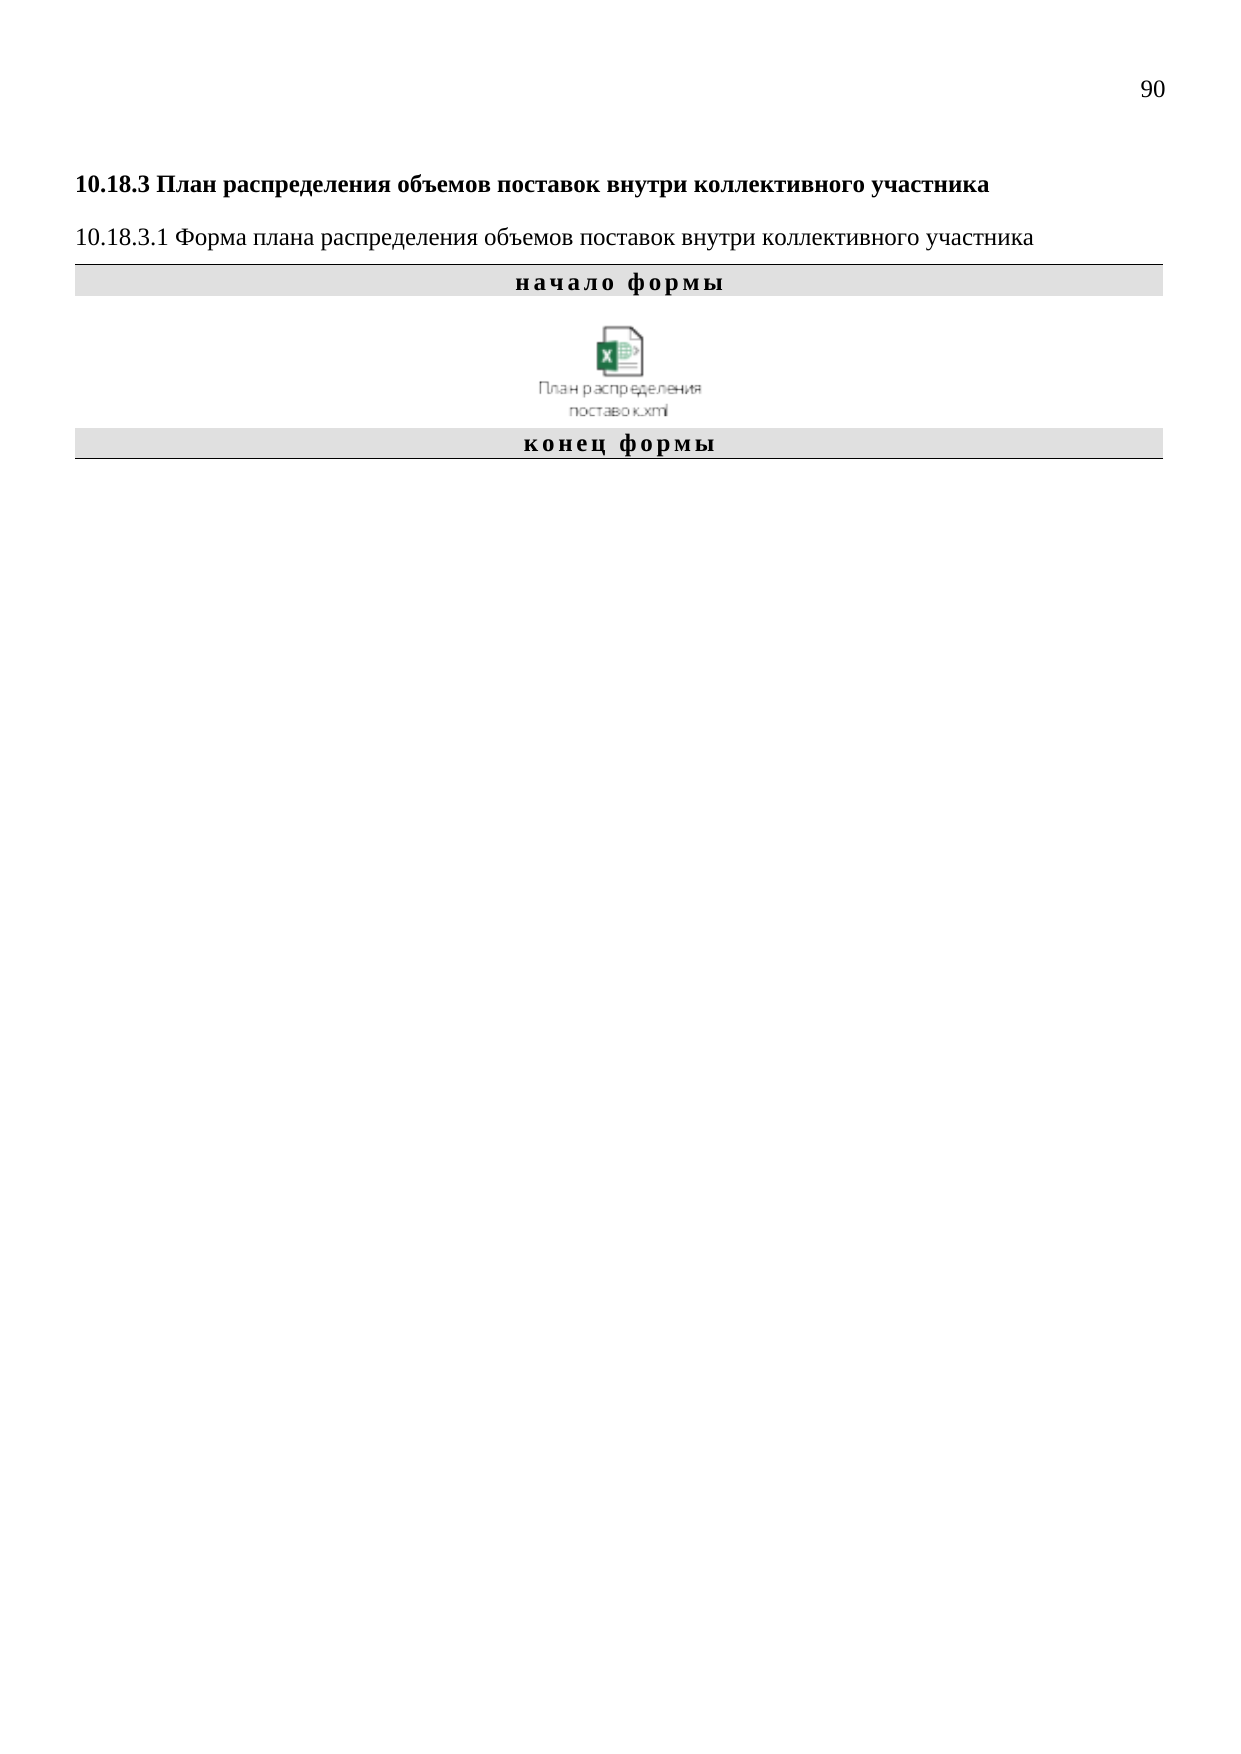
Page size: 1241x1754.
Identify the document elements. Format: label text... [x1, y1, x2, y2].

text начало формы [75, 265, 1163, 296]
text 10.18.3 План распределения объемов поставок внутри коллективного участника [75, 169, 1165, 197]
text конец формы [75, 428, 1163, 458]
text 10.18.3.1 Форма плана распределения объемов поставок внутри коллективного участника [75, 222, 1165, 251]
